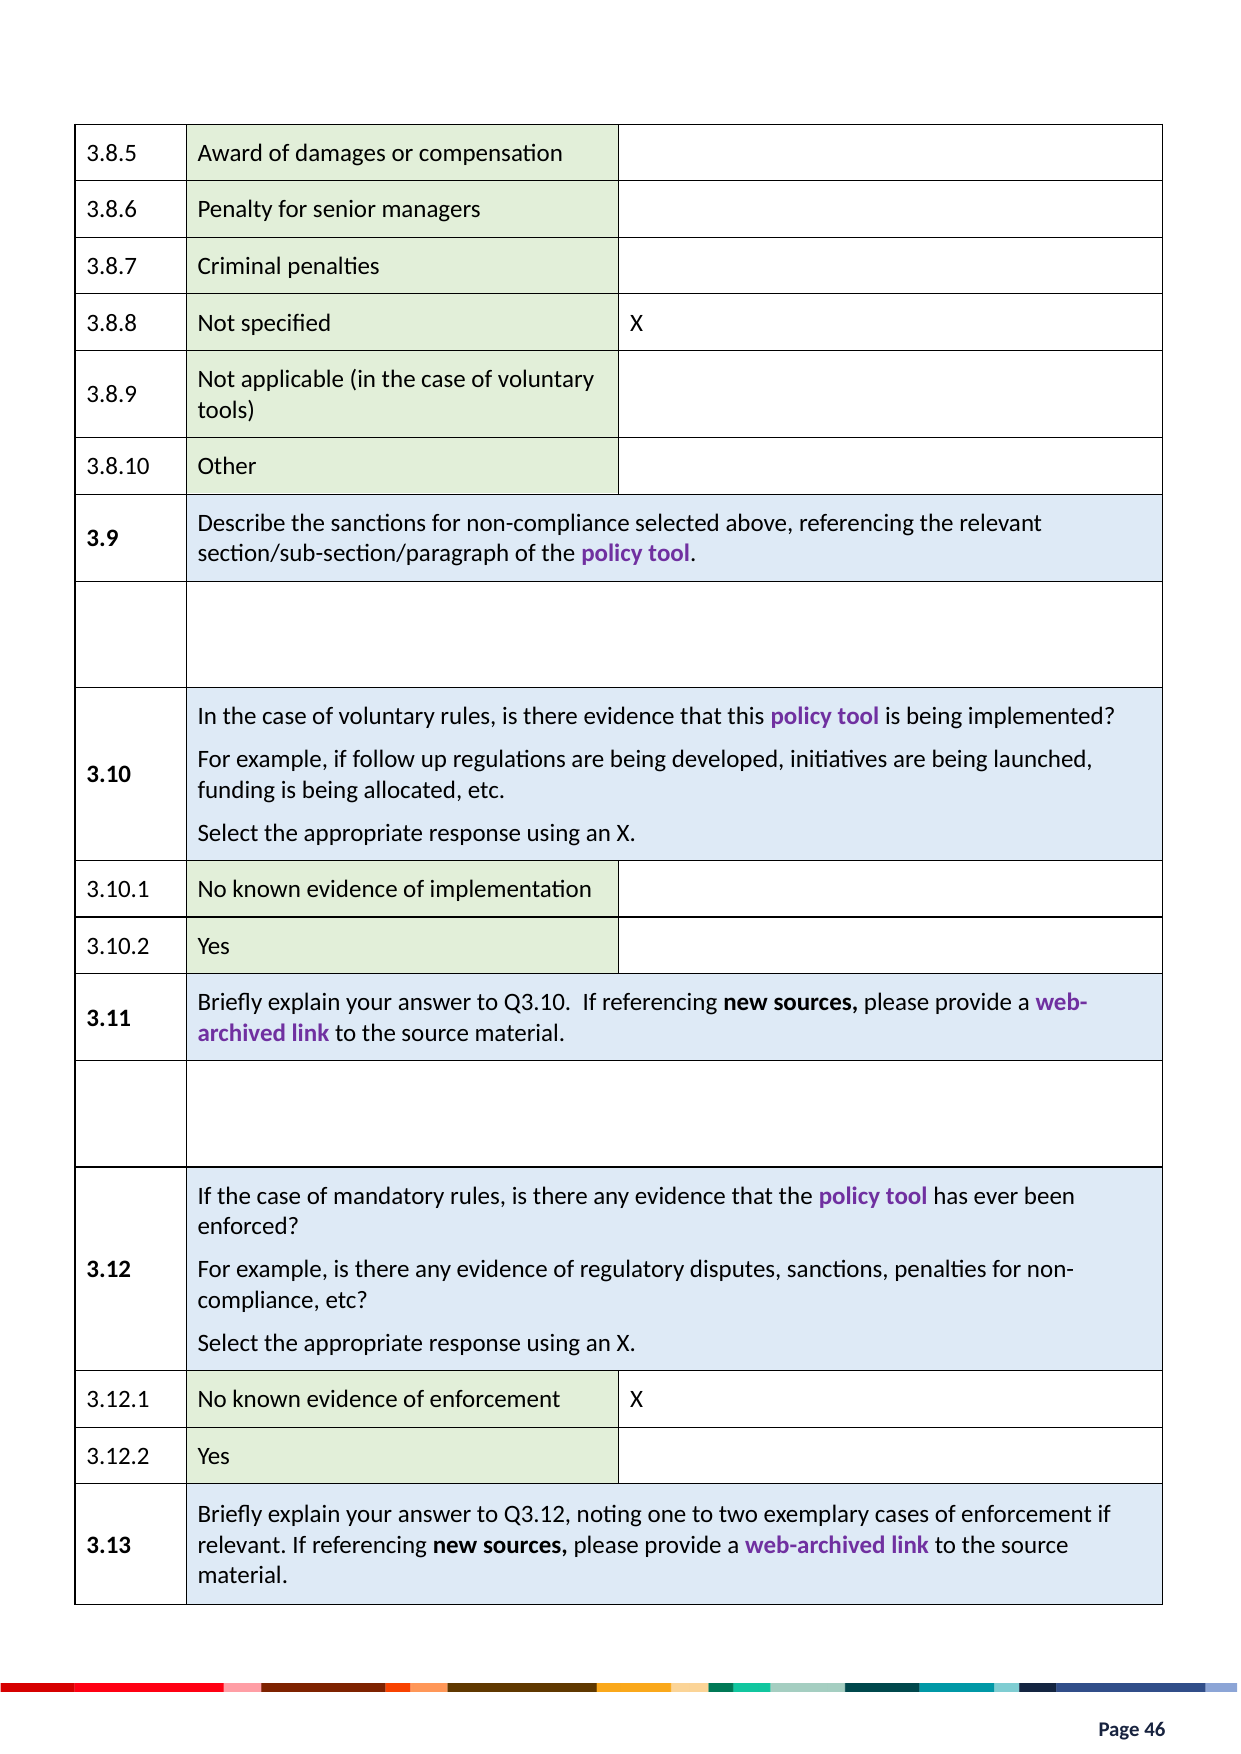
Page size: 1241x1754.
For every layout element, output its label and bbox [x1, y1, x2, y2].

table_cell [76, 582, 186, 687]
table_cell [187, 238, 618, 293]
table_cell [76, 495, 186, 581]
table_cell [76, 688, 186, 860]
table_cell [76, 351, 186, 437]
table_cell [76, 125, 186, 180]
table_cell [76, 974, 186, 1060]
picture [0, 1683, 1236, 1692]
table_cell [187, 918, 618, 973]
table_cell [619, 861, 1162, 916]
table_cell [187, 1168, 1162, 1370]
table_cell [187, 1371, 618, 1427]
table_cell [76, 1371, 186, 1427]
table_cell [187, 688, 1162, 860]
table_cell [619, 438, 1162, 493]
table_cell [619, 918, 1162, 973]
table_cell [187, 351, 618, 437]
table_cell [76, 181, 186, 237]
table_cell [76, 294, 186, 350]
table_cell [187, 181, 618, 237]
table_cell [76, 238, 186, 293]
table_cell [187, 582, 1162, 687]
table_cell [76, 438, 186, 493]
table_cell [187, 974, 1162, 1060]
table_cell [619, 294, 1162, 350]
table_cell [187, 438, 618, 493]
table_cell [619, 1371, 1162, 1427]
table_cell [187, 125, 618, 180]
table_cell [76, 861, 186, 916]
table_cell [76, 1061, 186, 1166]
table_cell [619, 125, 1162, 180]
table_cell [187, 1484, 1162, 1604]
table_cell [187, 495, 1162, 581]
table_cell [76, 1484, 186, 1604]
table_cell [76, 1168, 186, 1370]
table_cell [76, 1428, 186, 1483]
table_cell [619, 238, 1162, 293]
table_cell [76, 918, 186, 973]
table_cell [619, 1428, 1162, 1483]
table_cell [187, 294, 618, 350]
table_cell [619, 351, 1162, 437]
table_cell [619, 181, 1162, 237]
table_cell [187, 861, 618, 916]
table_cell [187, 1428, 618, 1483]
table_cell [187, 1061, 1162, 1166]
